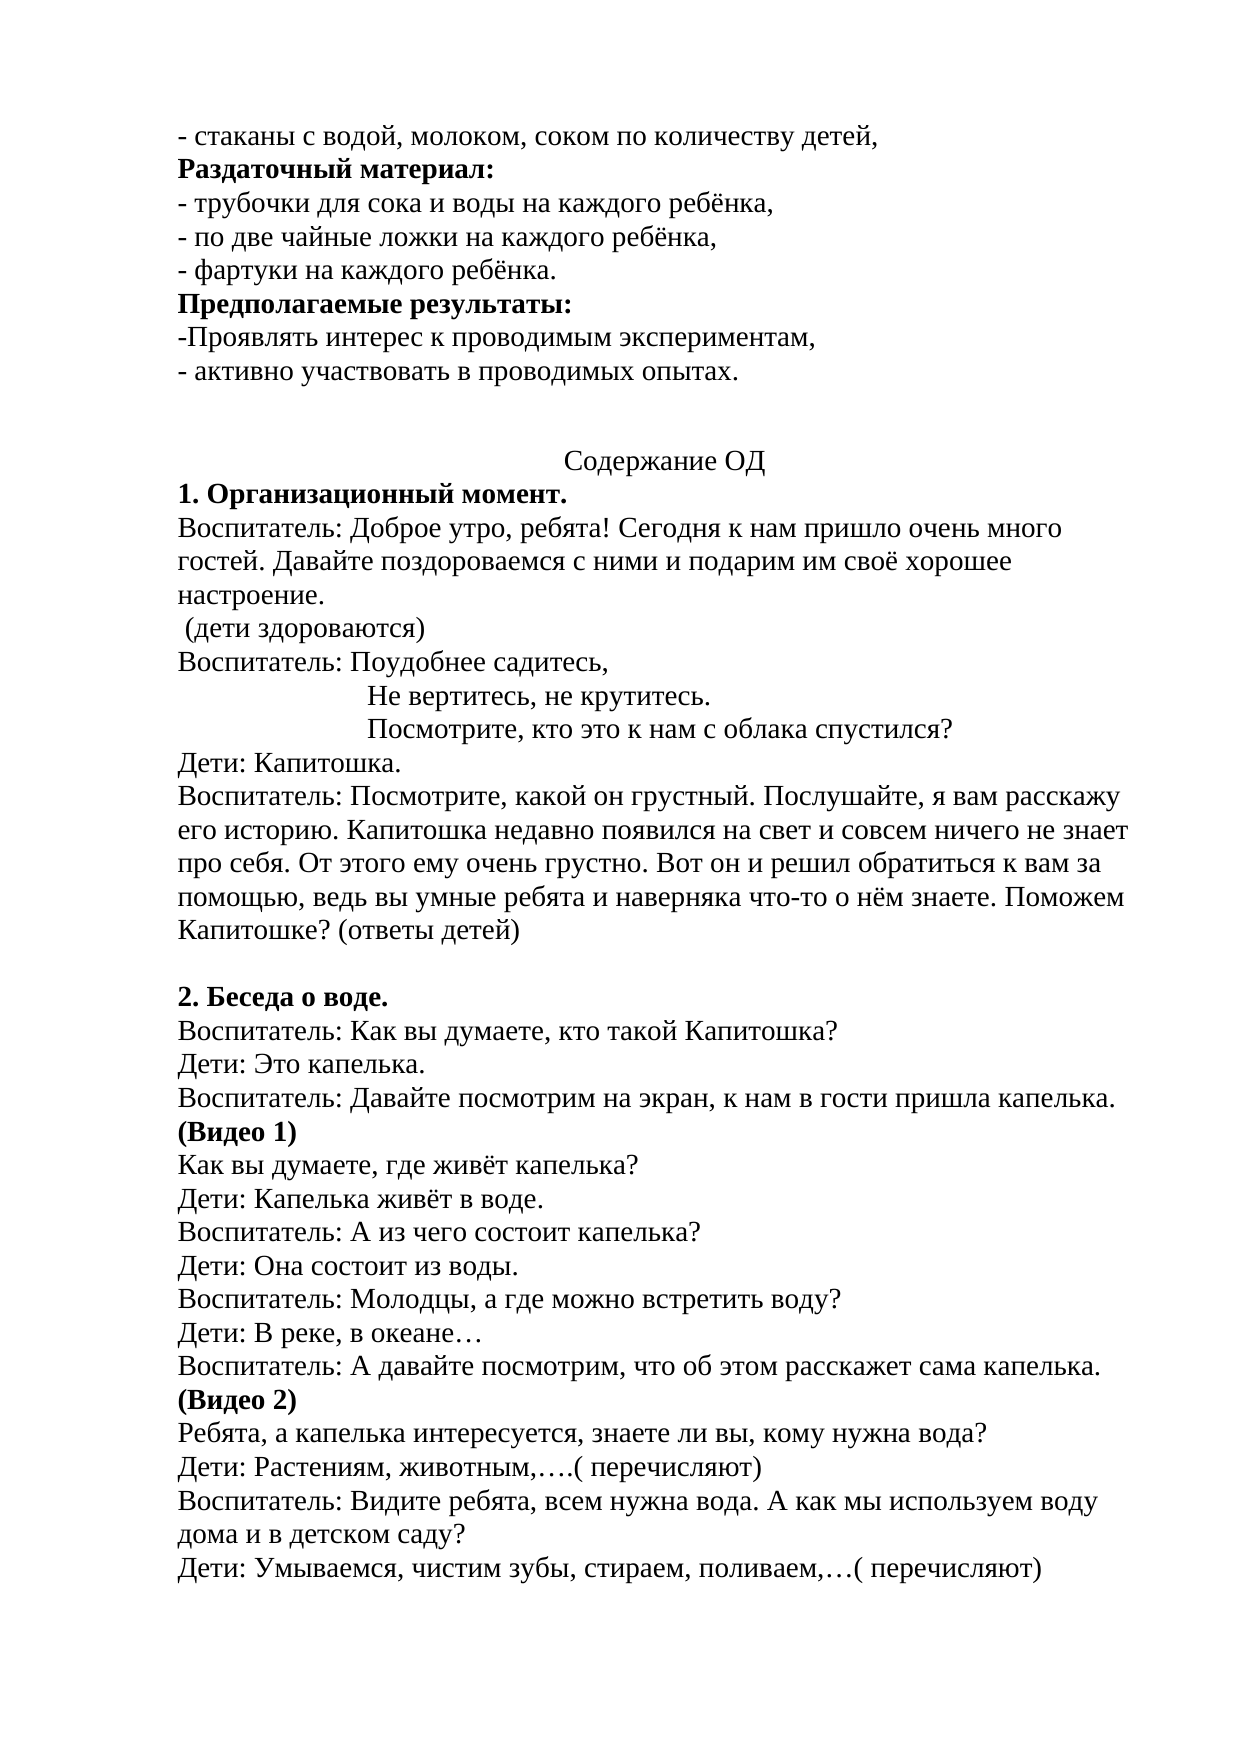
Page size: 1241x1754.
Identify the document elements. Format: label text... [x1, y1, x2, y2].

text Посмотрите, кто это к нам с облака спустился? [177, 711, 1152, 745]
text Воспитатель: А давайте посмотрим, что об этом расскажет сама капелька. [177, 1348, 1152, 1382]
text - фартуки на каждого ребёнка. [177, 252, 1152, 286]
text Дети: Капелька живёт в воде. [177, 1181, 1152, 1214]
text Воспитатель: Посмотрите, какой он грустный. Послушайте, я вам расскажу его историю. Капитошка недавно появился на свет и совсем ничего не знает про себя. От этого ему очень грустно. Вот он и решил обратиться к вам за помощью, ведь вы умные ребята и наверняка что-то о нём знаете. Поможем Капитошке? (ответы детей) [177, 778, 1152, 946]
text Воспитатель: А из чего состоит капелька? [177, 1214, 1152, 1248]
text - по две чайные ложки на каждого ребёнка, [177, 219, 1152, 252]
text Содержание ОД [177, 443, 1152, 476]
text -Проявлять интерес к проводимым экспериментам, [177, 319, 1152, 353]
text Дети: В реке, в океане… [177, 1315, 1152, 1348]
text Воспитатель: Доброе утро, ребята! Сегодня к нам пришло очень много гостей. Давайте поздороваемся с ними и подарим им своё хорошее настроение. [177, 510, 1152, 611]
text Воспитатель: Поудобнее садитесь, [177, 644, 1152, 678]
text - активно участвовать в проводимых опытах. [177, 353, 1152, 386]
text Предполагаемые результаты: [177, 286, 1152, 319]
text Как вы думаете, где живёт капелька? [177, 1147, 1152, 1181]
text Воспитатель: Молодцы, а где можно встретить воду? [177, 1281, 1152, 1315]
text Раздаточный материал: [177, 152, 1152, 185]
text (Видео 1) [177, 1114, 1152, 1147]
text 2. Беседа о воде. [177, 979, 1152, 1013]
text 1. Организационный момент. [177, 476, 1152, 510]
text - стаканы с водой, молоком, соком по количеству детей, [177, 118, 1152, 152]
text Дети: Капитошка. [177, 745, 1152, 778]
text Дети: Это капелька. [177, 1047, 1152, 1080]
text - трубочки для сока и воды на каждого ребёнка, [177, 185, 1152, 219]
text Ребята, а капелька интересуется, знаете ли вы, кому нужна вода? [177, 1416, 1152, 1449]
text Воспитатель: Как вы думаете, кто такой Капитошка? [177, 1013, 1152, 1047]
text Воспитатель: Давайте посмотрим на экран, к нам в гости пришла капелька. [177, 1080, 1152, 1114]
text Дети: Она состоит из воды. [177, 1248, 1152, 1281]
text Дети: Умываемся, чистим зубы, стираем, поливаем,…( перечисляют) [177, 1550, 1152, 1583]
text Не вертитесь, не крутитесь. [177, 678, 1152, 711]
text Дети: Растениям, животным,….( перечисляют) [177, 1449, 1152, 1483]
text Воспитатель: Видите ребята, всем нужна вода. А как мы используем воду дома и в детском саду? [177, 1483, 1152, 1550]
text (Видео 2) [177, 1382, 1152, 1416]
text (дети здороваются) [177, 611, 1152, 644]
